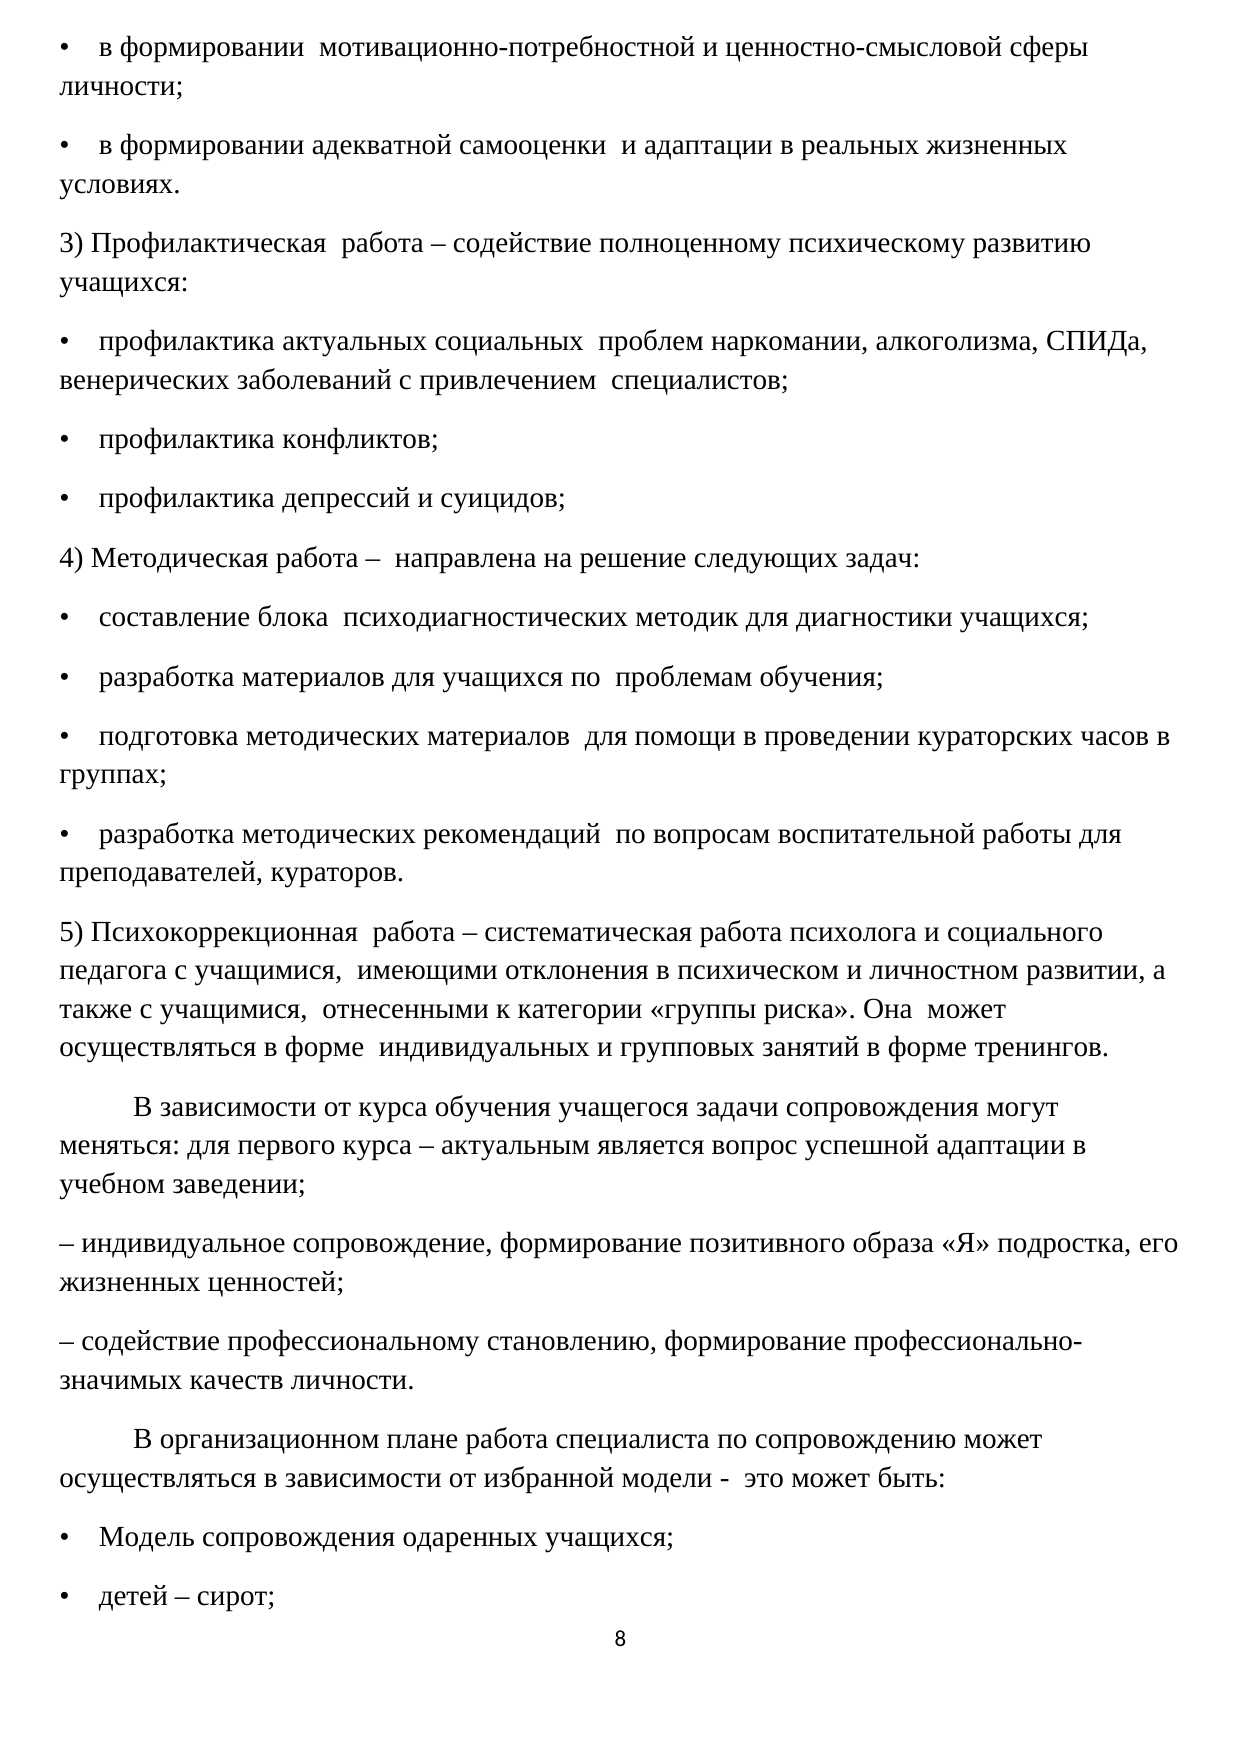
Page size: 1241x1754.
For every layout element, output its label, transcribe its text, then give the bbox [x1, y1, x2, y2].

text • профилактика конфликтов; [59, 421, 1181, 455]
text – содействие профессиональному становлению, формирование профессионально-значимых качеств личности. [59, 1323, 1181, 1395]
text • в формировании мотивационно-потребностной и ценностно-смысловой сферы личности; [59, 29, 1181, 102]
text 3) Профилактическая работа – содействие полноценному психическому развитию учащихся: [59, 225, 1181, 297]
text • профилактика актуальных социальных проблем наркомании, алкоголизма, СПИДа, венерических заболеваний с привлечением специалистов; [59, 323, 1181, 395]
text • разработка методических рекомендаций по вопросам воспитательной работы для преподавателей, кураторов. [59, 816, 1181, 888]
text • профилактика депрессий и суицидов; [59, 481, 1181, 514]
text • составление блока психодиагностических методик для диагностики учащихся; [59, 599, 1181, 633]
text – индивидуальное сопровождение, формирование позитивного образа «Я» подростка, его жизненных ценностей; [59, 1225, 1181, 1297]
text В организационном плане работа специалиста по сопровождению может осуществляться в зависимости от избранной модели - это может быть: [59, 1421, 1181, 1493]
text • подготовка методических материалов для помощи в проведении кураторских часов в группах; [59, 718, 1181, 790]
text • разработка материалов для учащихся по проблемам обучения; [59, 659, 1181, 692]
text • Модель сопровождения одаренных учащихся; [59, 1519, 1181, 1553]
text • в формировании адекватной самооценки и адаптации в реальных жизненных условиях. [59, 127, 1181, 199]
text В зависимости от курса обучения учащегося задачи сопровождения могут меняться: для первого курса – актуальным является вопрос успешной адаптации в учебном заведении; [59, 1089, 1181, 1199]
text 4) Методическая работа – направлена на решение следующих задач: [59, 540, 1181, 573]
text • детей – сирот; [59, 1578, 1181, 1612]
text 5) Психокоррекционная работа – систематическая работа психолога и социального педагога с учащимися, имеющими отклонения в психическом и личностном развитии, а также с учащимися, отнесенными к категории «группы риска». Она может осуществляться в форме индивидуальных и групповых занятий в форме тренингов. [59, 914, 1181, 1063]
